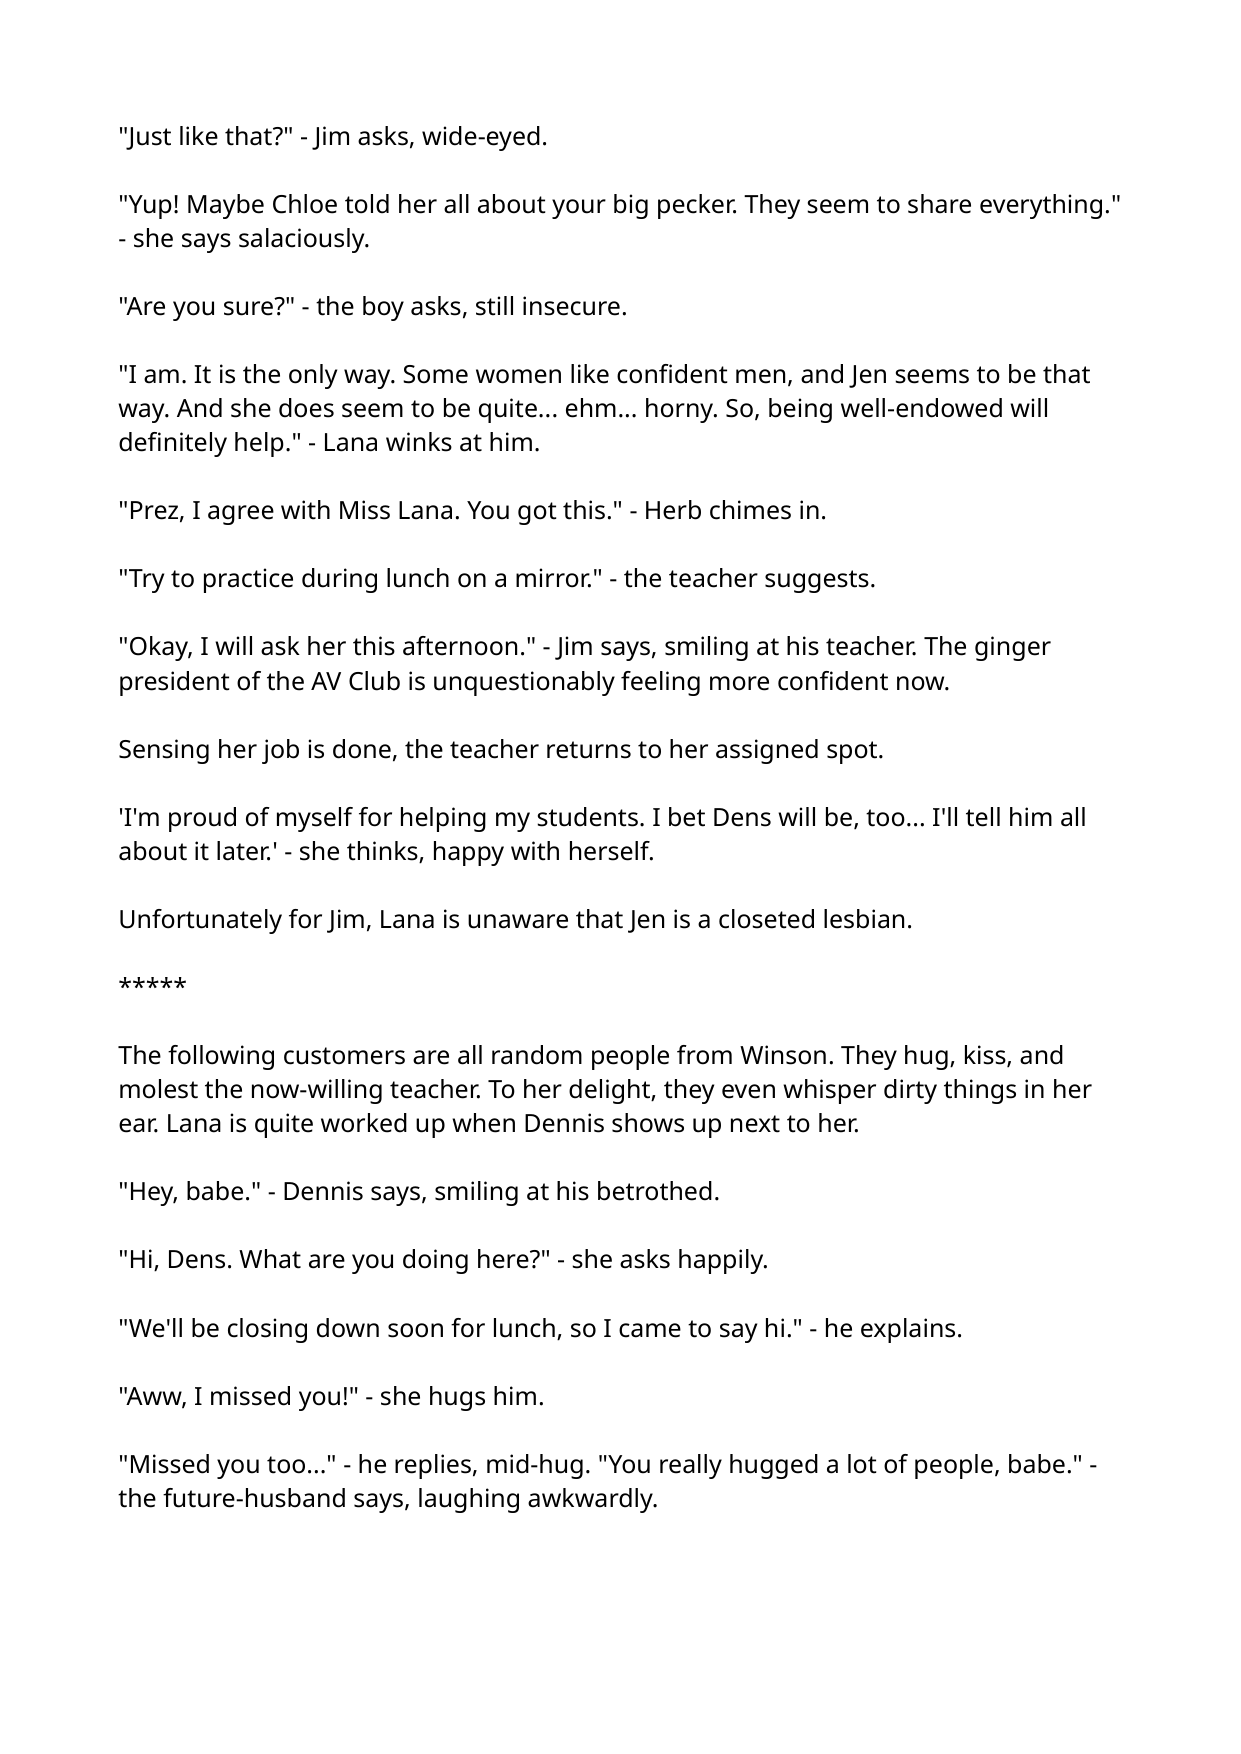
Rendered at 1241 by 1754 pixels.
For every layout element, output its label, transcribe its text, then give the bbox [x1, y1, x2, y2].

text "Try to practice during lunch on a mirror." - the teacher suggests. [118, 561, 1122, 595]
text "Hi, Dens. What are you doing here?" - she asks happily. [118, 1242, 1122, 1276]
text The following customers are all random people from Winson. They hug, kiss, and molest the now-willing teacher. To her delight, they even whisper dirty things in her ear. Lana is quite worked up when Dennis shows up next to her. [118, 1038, 1122, 1140]
text "We'll be closing down soon for lunch, so I came to say hi." - he explains. [118, 1310, 1122, 1344]
text "Just like that?" - Jim asks, wide-eyed. [118, 118, 1122, 152]
text "Okay, I will ask her this afternoon." - Jim says, smiling at his teacher. The ginger president of the AV Club is unquestionably feeling more confident now. [118, 629, 1122, 697]
text "Missed you too..." - he replies, mid-hug. "You really hugged a lot of people, babe." - the future-husband says, laughing awkwardly. [118, 1447, 1122, 1515]
text Unfortunately for Jim, Lana is unaware that Jen is a closeted lesbian. [118, 902, 1122, 936]
text ***** [118, 970, 1122, 1004]
text Sensing her job is done, the teacher returns to her assigned spot. [118, 731, 1122, 765]
text "Yup! Maybe Chloe told her all about your big pecker. They seem to share everything." - she says salaciously. [118, 186, 1122, 254]
text "Prez, I agree with Miss Lana. You got this." - Herb chimes in. [118, 493, 1122, 527]
text "Are you sure?" - the boy asks, still insecure. [118, 288, 1122, 322]
text "Hey, babe." - Dennis says, smiling at his betrothed. [118, 1174, 1122, 1208]
text "I am. It is the only way. Some women like confident men, and Jen seems to be that way. And she does seem to be quite... ehm... horny. So, being well-endowed will definitely help." - Lana winks at him. [118, 357, 1122, 459]
text 'I'm proud of myself for helping my students. I bet Dens will be, too... I'll tell him all about it later.' - she thinks, happy with herself. [118, 799, 1122, 867]
text "Aww, I missed you!" - she hugs him. [118, 1378, 1122, 1412]
